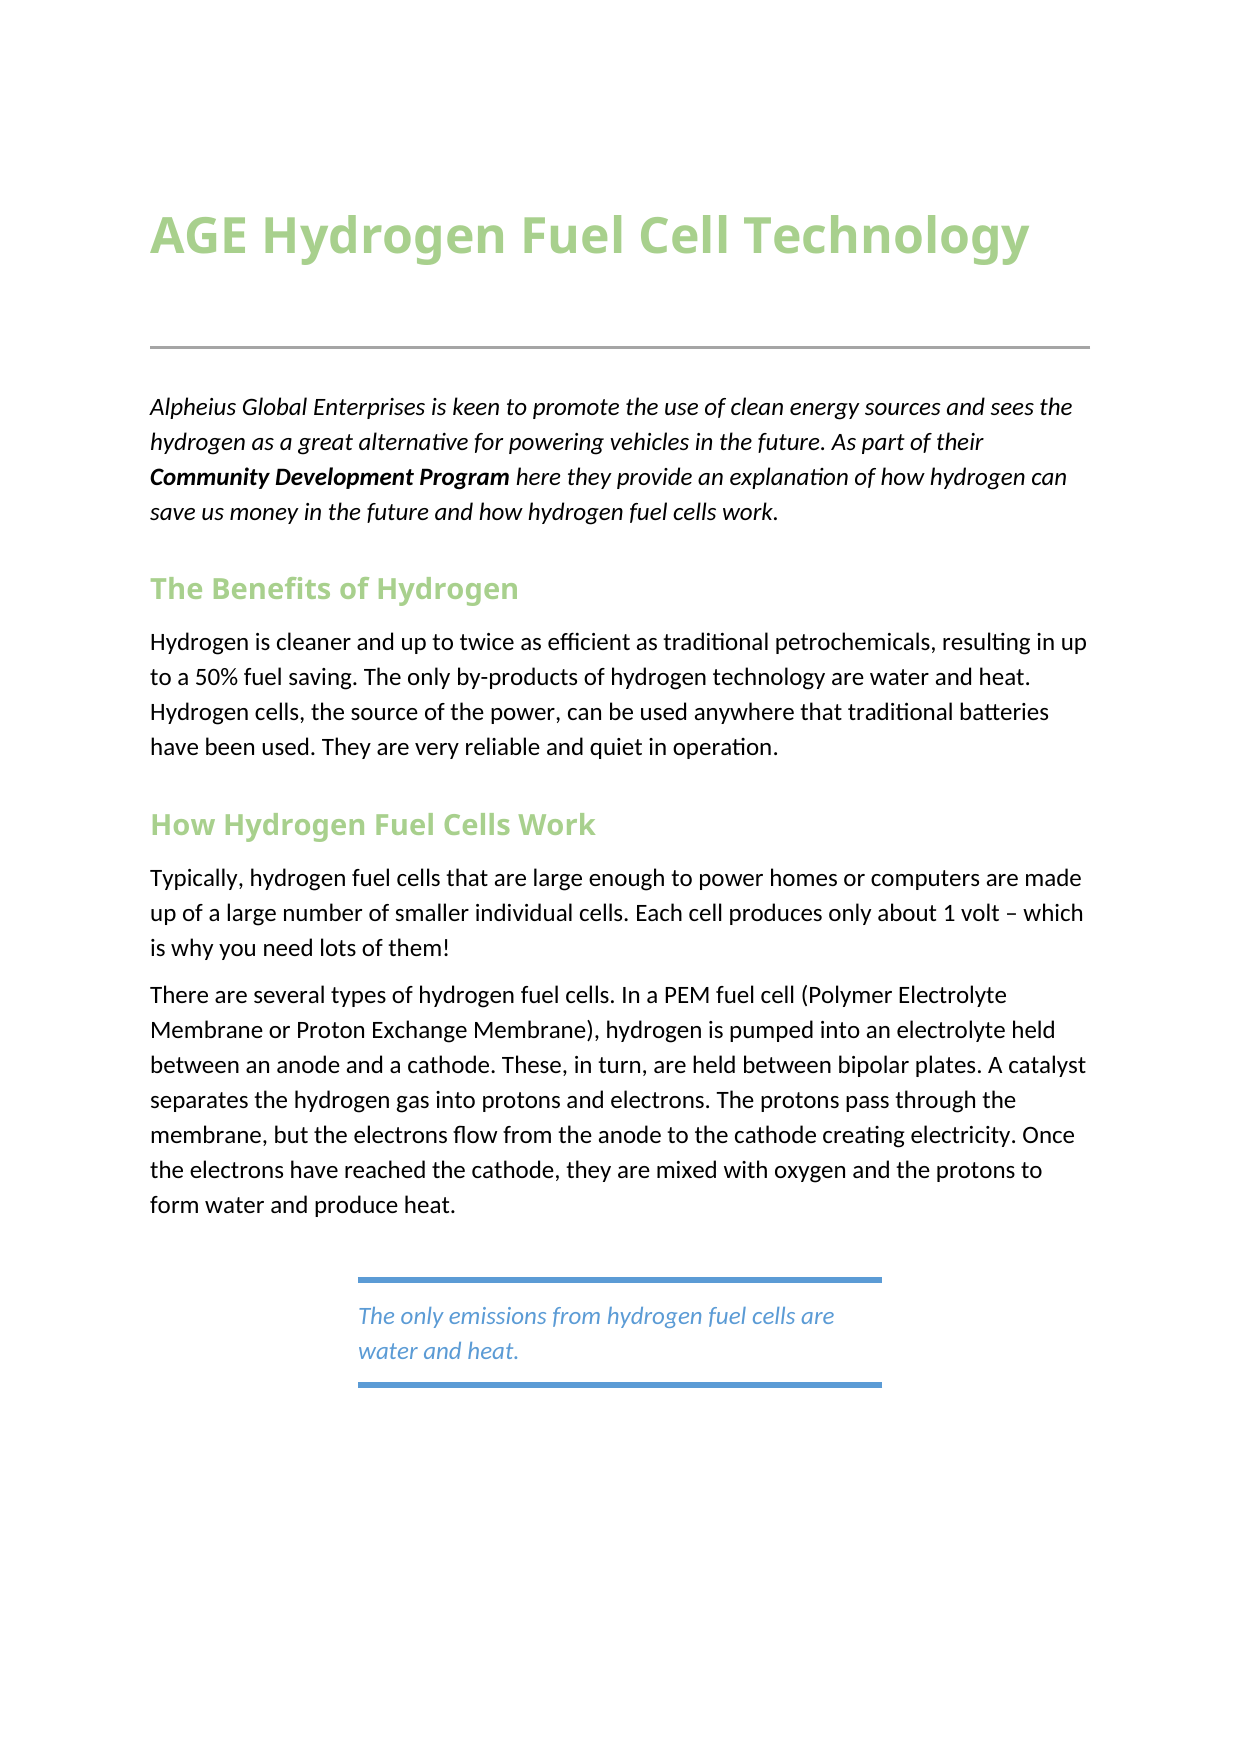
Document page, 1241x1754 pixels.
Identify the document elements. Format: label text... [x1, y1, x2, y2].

text Alpheius Global Enterprises is keen to promote the use of clean energy sources and sees the hydrogen as a great alternative for powering vehicles in the future. As part of their Community Development Program here they provide an explanation of how hydrogen can save us money in the future and how hydrogen fuel cells work. [150, 391, 1090, 526]
subtitle How Hydrogen Fuel Cells Work [150, 804, 1090, 843]
text Hydrogen is cleaner and up to twice as efficient as traditional petrochemicals, resulting in up to a 50% fuel saving. The only by-products of hydrogen technology are water and heat. Hydrogen cells, the source of the power, can be used anywhere that traditional batteries have been used. They are very reliable and quiet in operation. [150, 626, 1090, 762]
subtitle The Benefits of Hydrogen [150, 568, 1090, 608]
text There are several types of hydrogen fuel cells. In a PEM fuel cell (Polymer Electrolyte Membrane or Proton Exchange Membrane), hydrogen is pumped into an electrolyte held between an anode and a cathode. These, in turn, are held between bipolar plates. A catalyst separates the hydrogen gas into protons and electrons. The protons pass through the membrane, but the electrons flow from the anode to the cathode creating electricity. Once the electrons have reached the cathode, they are mixed with oxygen and the protons to form water and produce heat. [150, 979, 1090, 1220]
subtitle AGE Hydrogen Fuel Cell Technology [150, 200, 1090, 268]
text Typically, hydrogen fuel cells that are large enough to power homes or computers are made up of a large number of smaller individual cells. Each cell produces only about 1 volt – which is why you need lots of them! [150, 862, 1090, 962]
